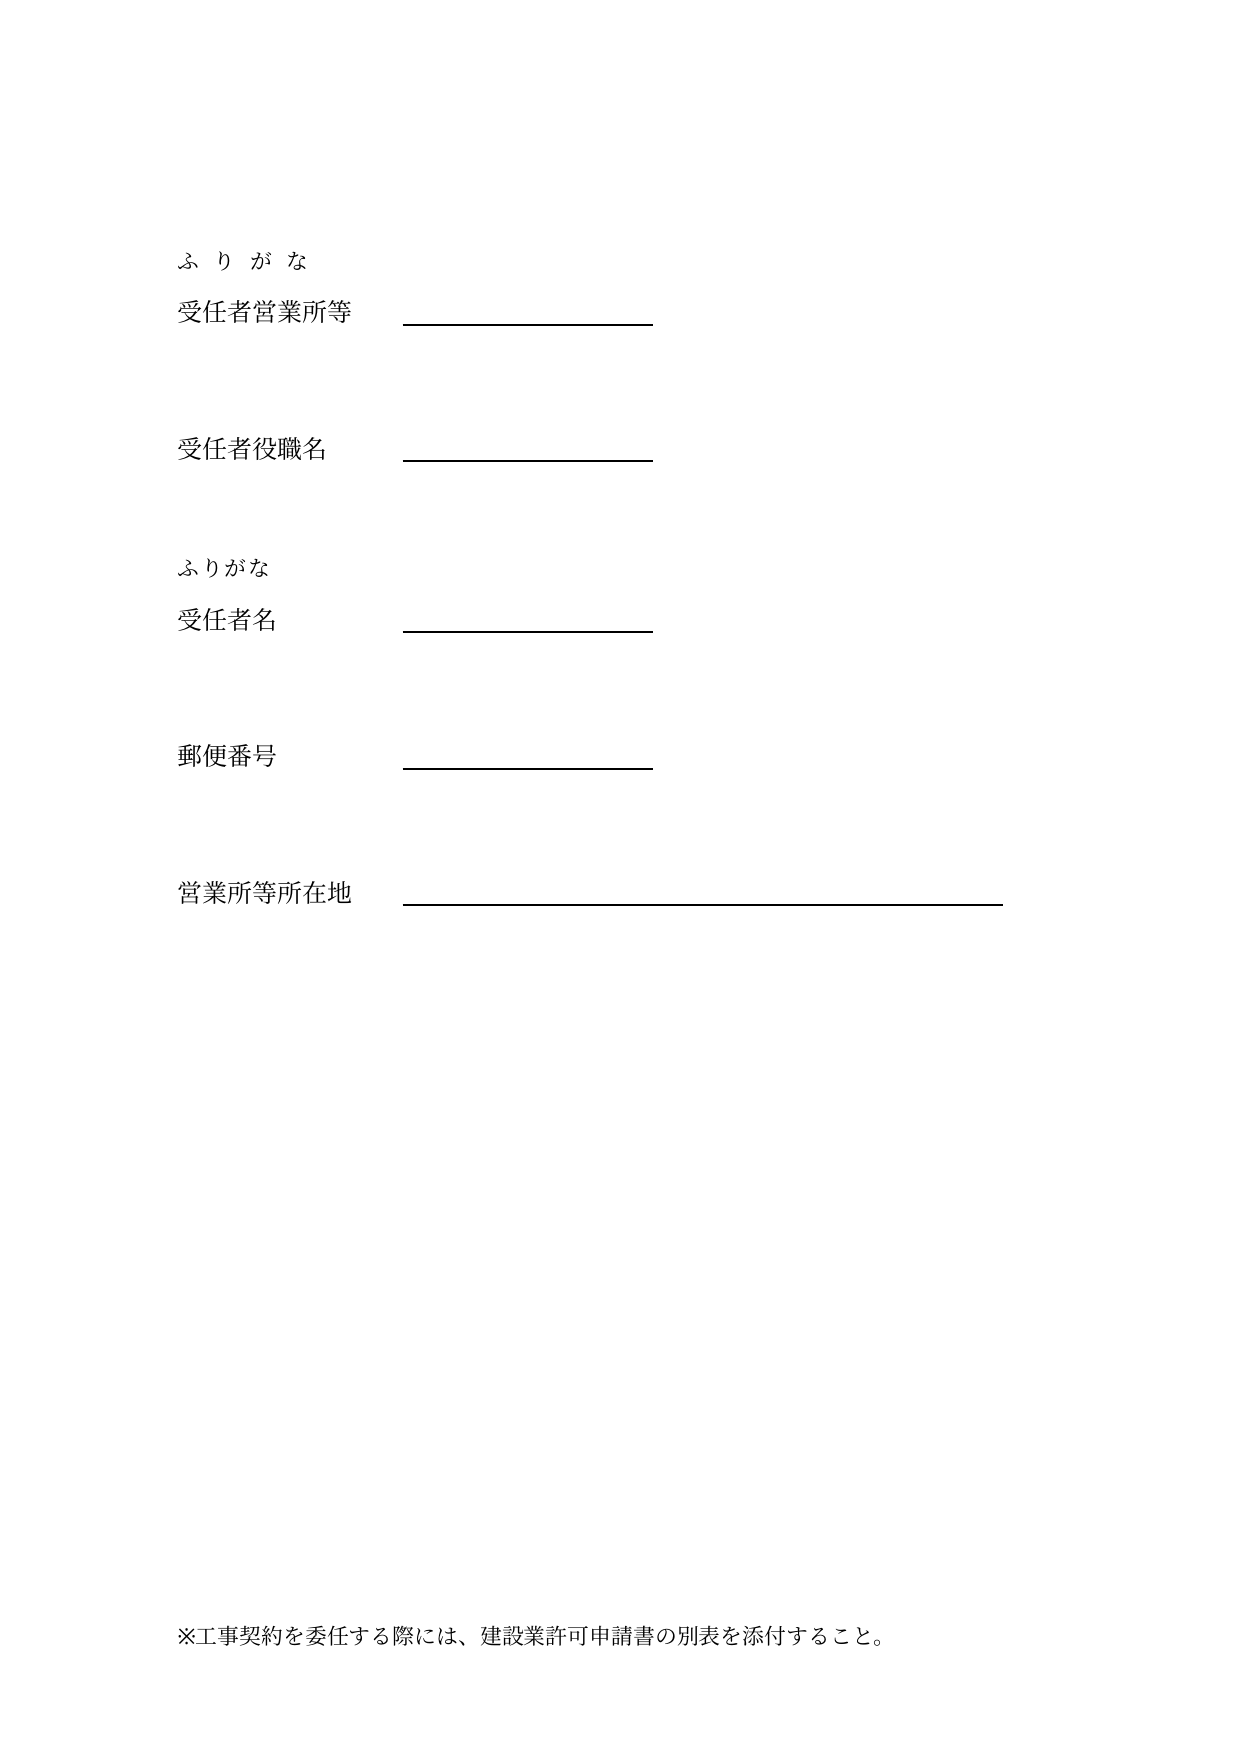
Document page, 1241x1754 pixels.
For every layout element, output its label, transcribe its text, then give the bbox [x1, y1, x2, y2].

text ふりがな [177, 243, 1063, 277]
text ふりがな [177, 550, 1063, 584]
text 郵便番号 [177, 721, 1063, 789]
text 受任者役職名 [177, 413, 1063, 482]
text 営業所等所在地 [177, 858, 1063, 926]
text 受任者営業所等 [177, 277, 1063, 345]
text 受任者名 [177, 584, 1063, 653]
